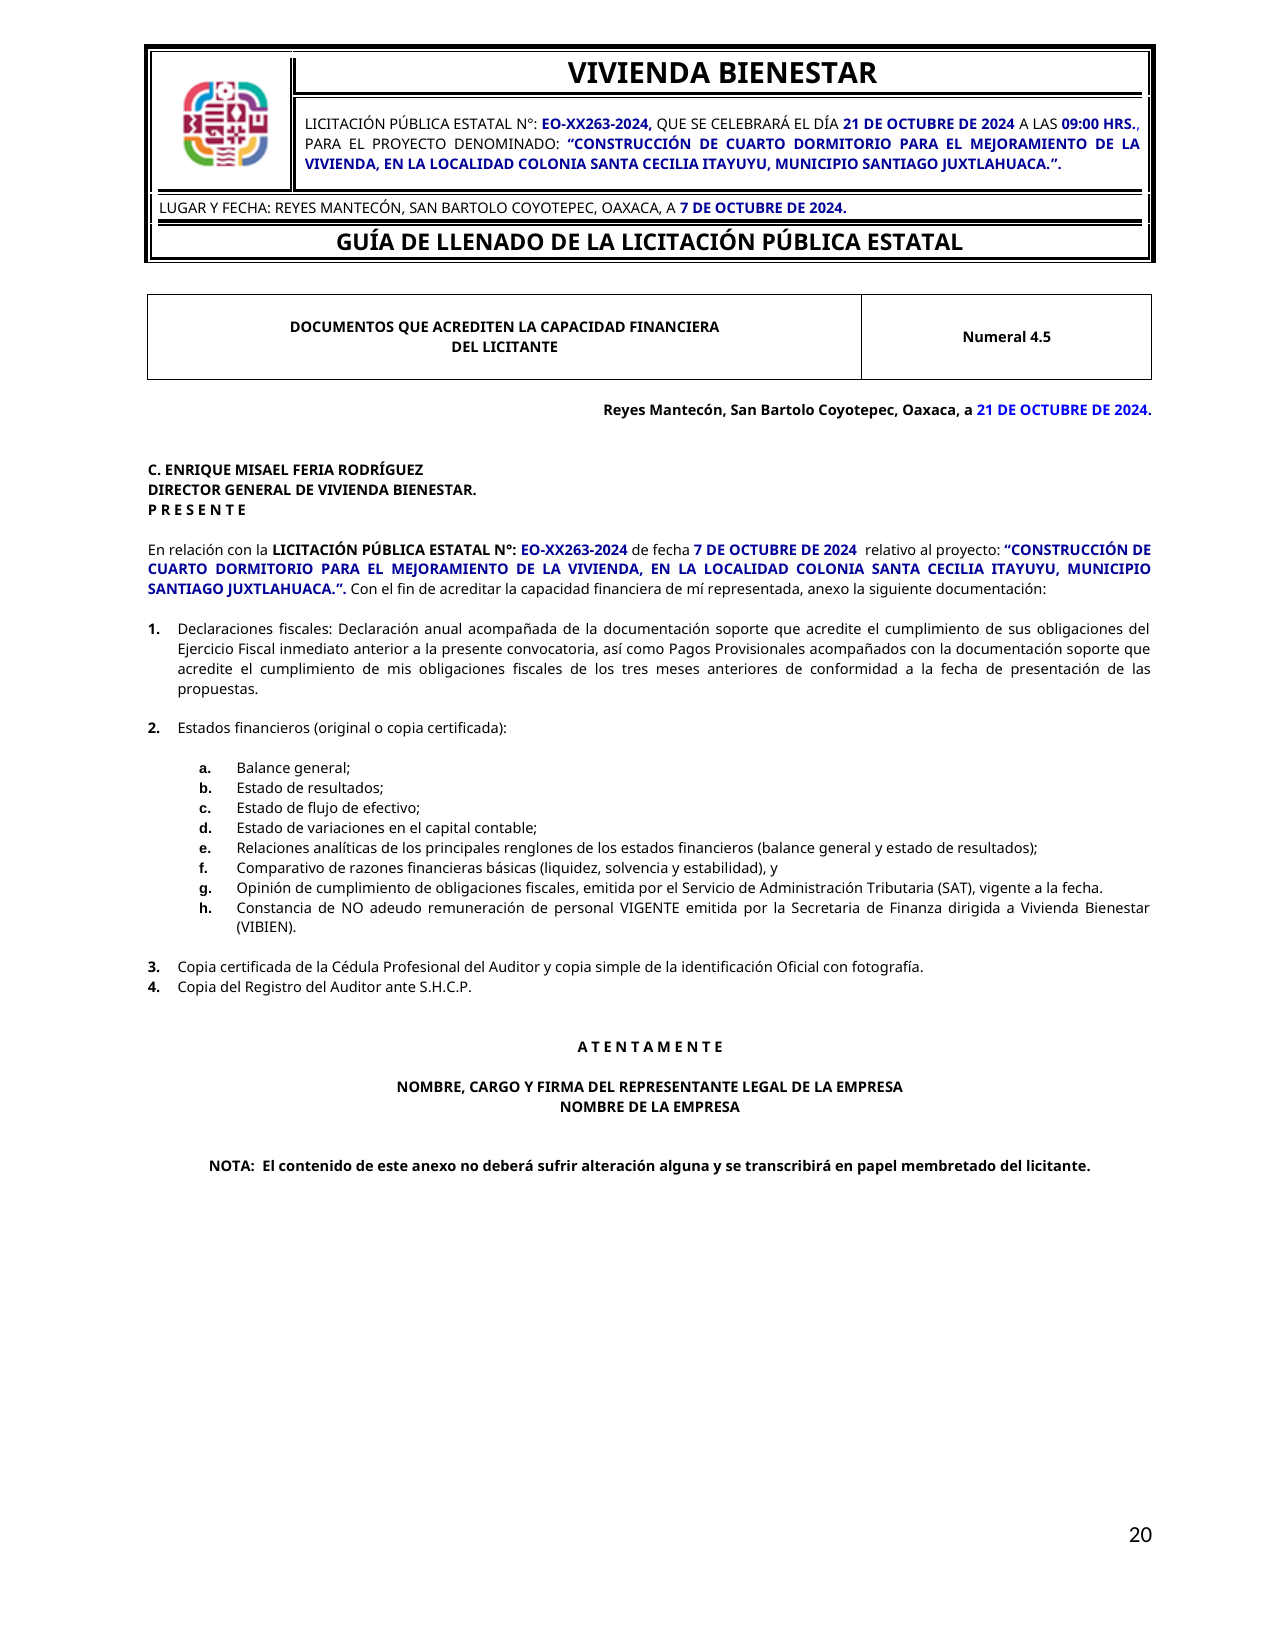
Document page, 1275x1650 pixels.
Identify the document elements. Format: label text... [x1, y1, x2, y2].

text P R E S E N T E [148, 499, 1152, 519]
list Estado de flujo de efectivo; [199, 798, 1152, 818]
text Reyes Mantecón, San Bartolo Coyotepec, Oaxaca, a 21 DE OCTUBRE DE 2024. [0, 400, 1152, 420]
list Copia certificada de la Cédula Profesional del Auditor y copia simple de la identificación Oficial con fotografía. [148, 957, 1152, 977]
text NOMBRE DE LA EMPRESA [148, 1096, 1152, 1116]
text A T E N T A M E N T E [148, 1037, 1152, 1057]
list Estados financieros (original o copia certificada): [148, 718, 1152, 738]
list Constancia de NO adeudo remuneración de personal VIGENTE emitida por la Secretaria de Finanza dirigida a Vivienda Bienestar (VIBIEN). [199, 897, 1152, 937]
list Opinión de cumplimiento de obligaciones fiscales, emitida por el Servicio de Administración Tributaria (SAT), vigente a la fecha. [199, 877, 1152, 897]
list Estado de variaciones en el capital contable; [199, 818, 1152, 838]
text NOMBRE, CARGO Y FIRMA DEL REPRESENTANTE LEGAL DE LA EMPRESA [148, 1076, 1152, 1096]
text En relación con la LICITACIÓN PÚBLICA ESTATAL N°: EO-XX263-2024 de fecha 7 DE OCTUBRE DE 2024 relativo al proyecto: “CONSTRUCCIÓN DE CUARTO DORMITORIO PARA EL MEJORAMIENTO DE LA VIVIENDA, EN LA LOCALIDAD COLONIA SANTA CECILIA ITAYUYU, MUNICIPIO SANTIAGO JUXTLAHUACA.”. Con el fin de acreditar la capacidad financiera de mí representada, anexo la siguiente documentación: [148, 539, 1152, 599]
table_header DOCUMENTOS QUE ACREDITEN LA CAPACIDAD FINANCIERA DEL LICITANTE [148, 295, 861, 379]
table_header Numeral 4.5 [862, 295, 1151, 379]
list Declaraciones fiscales: Declaración anual acompañada de la documentación soporte que acredite el cumplimiento de sus obligaciones del Ejercicio Fiscal inmediato anterior a la presente convocatoria, así como Pagos Provisionales acompañados con la documentación soporte que acredite el cumplimiento de mis obligaciones fiscales de los tres meses anteriores de conformidad a la fecha de presentación de las propuestas. [148, 619, 1152, 698]
picture [172, 73, 279, 172]
text DIRECTOR GENERAL DE VIVIENDA BIENESTAR. [148, 479, 1152, 499]
list Balance general; [199, 758, 1152, 778]
text C. ENRIQUE MISAEL FERIA RODRÍGUEZ [148, 460, 1152, 479]
text NOTA: El contenido de este anexo no deberá sufrir alteración alguna y se transcribirá en papel membretado del licitante. [148, 1156, 1152, 1176]
list Copia del Registro del Auditor ante S.H.C.P. [148, 977, 1152, 997]
list Estado de resultados; [199, 778, 1152, 798]
list Relaciones analíticas de los principales renglones de los estados financieros (balance general y estado de resultados); [199, 838, 1152, 858]
list Comparativo de razones financieras básicas (liquidez, solvencia y estabilidad), y [199, 858, 1152, 877]
